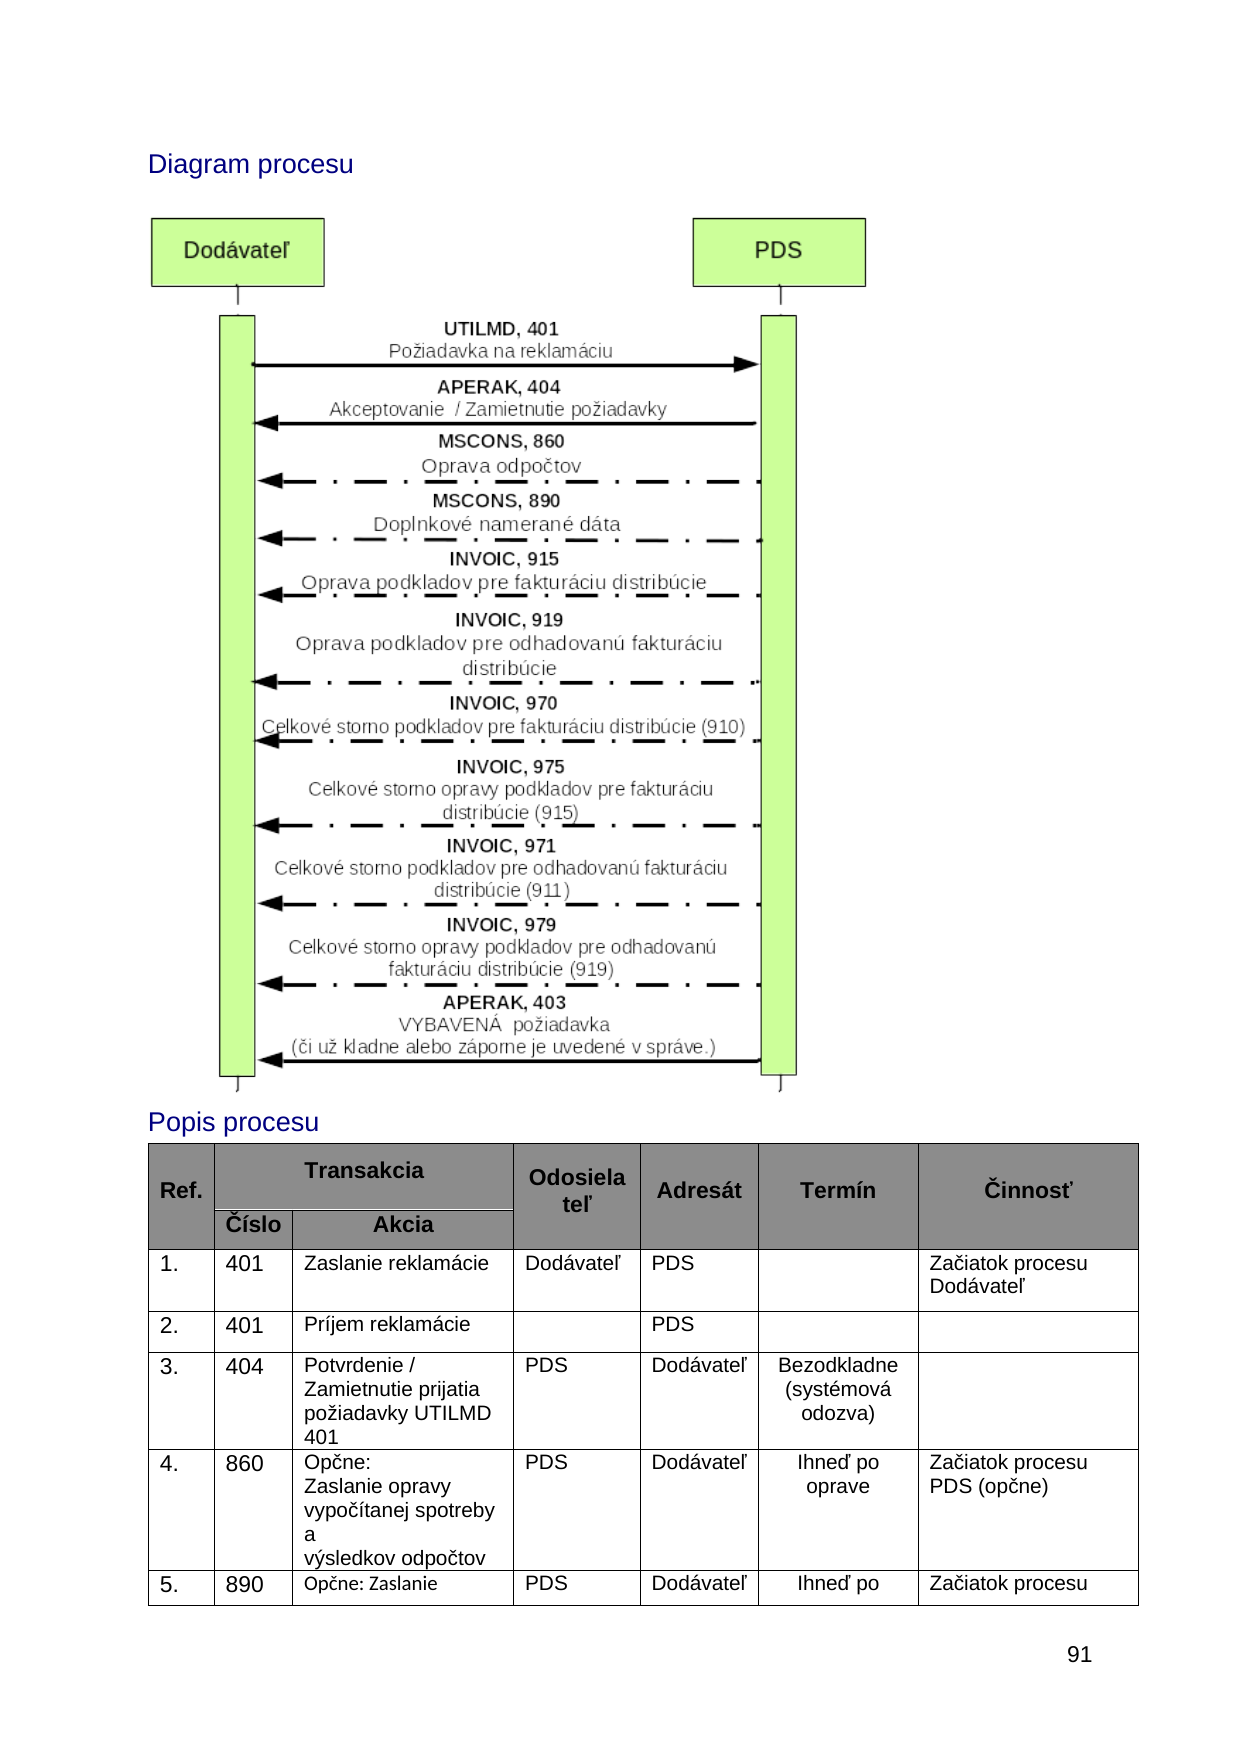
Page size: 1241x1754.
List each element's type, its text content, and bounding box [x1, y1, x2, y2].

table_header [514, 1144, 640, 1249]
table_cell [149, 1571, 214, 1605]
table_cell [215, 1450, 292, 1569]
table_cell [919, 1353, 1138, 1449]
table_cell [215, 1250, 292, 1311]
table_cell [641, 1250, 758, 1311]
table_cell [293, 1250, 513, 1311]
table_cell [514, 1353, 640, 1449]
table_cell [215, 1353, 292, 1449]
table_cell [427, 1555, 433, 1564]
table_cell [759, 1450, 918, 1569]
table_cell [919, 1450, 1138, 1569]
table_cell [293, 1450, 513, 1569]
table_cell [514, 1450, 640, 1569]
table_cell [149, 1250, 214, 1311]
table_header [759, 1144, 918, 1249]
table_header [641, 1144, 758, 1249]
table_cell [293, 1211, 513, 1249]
subtitle Diagram procesu [148, 148, 1092, 179]
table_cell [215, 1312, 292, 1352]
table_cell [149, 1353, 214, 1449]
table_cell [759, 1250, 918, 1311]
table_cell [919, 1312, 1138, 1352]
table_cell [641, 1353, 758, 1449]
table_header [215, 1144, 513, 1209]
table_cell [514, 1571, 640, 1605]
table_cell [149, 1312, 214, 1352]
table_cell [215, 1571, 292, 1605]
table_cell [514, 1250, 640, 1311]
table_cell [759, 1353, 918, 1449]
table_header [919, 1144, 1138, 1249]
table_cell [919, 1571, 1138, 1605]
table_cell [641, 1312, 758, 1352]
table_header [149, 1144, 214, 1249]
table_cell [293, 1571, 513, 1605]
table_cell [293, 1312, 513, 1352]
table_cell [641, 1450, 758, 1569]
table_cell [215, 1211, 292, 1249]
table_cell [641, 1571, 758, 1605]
subtitle Popis procesu [148, 1106, 1092, 1137]
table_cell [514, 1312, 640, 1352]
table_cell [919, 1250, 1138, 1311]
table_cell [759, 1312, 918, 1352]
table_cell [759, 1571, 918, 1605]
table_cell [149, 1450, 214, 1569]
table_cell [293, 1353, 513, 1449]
